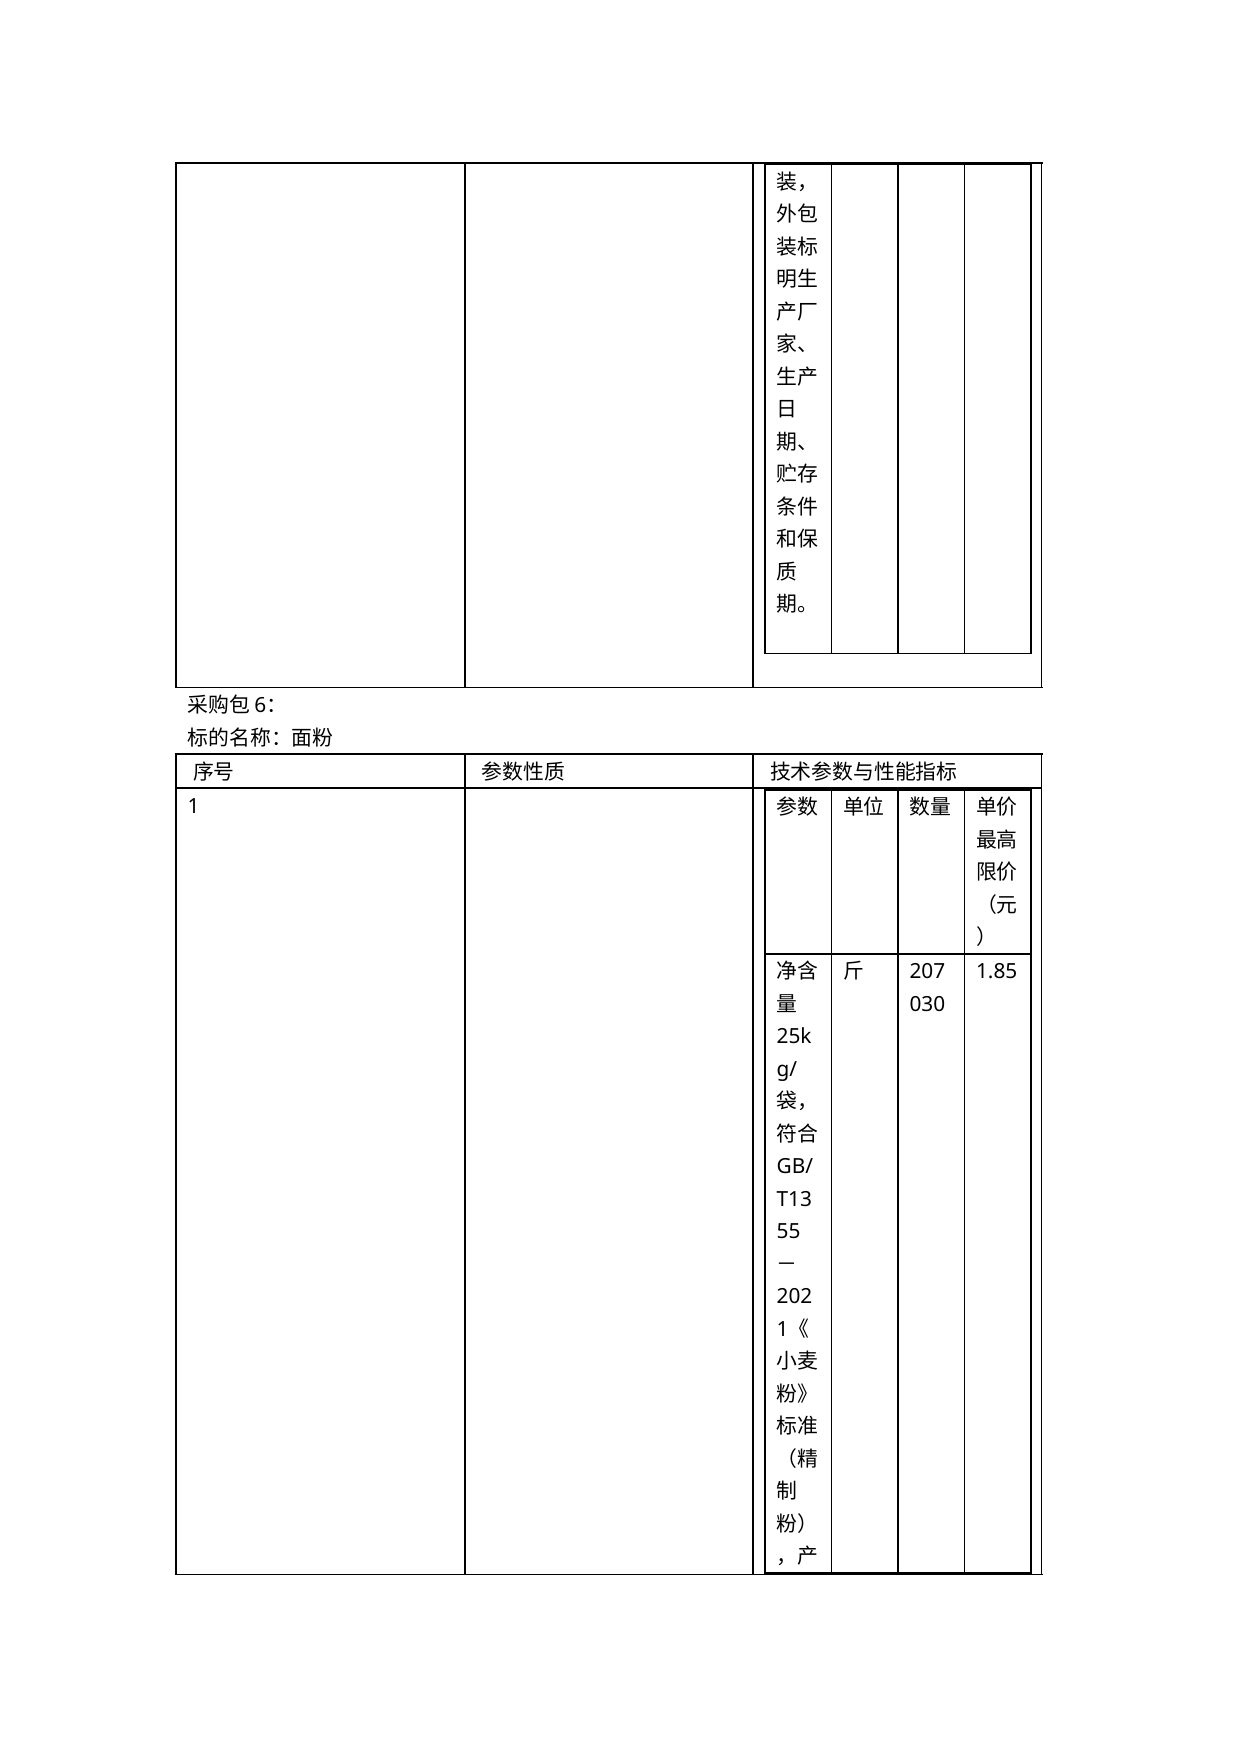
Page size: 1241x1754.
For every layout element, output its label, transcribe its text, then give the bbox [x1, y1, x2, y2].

table_cell [466, 789, 752, 1573]
table_cell [754, 164, 1041, 687]
table_header 参数性质 [466, 755, 752, 787]
text 标的名称：面粉 [187, 721, 1053, 753]
table_cell [899, 955, 964, 1572]
table_cell [965, 955, 1030, 1572]
table_cell [766, 791, 831, 953]
table_header 序号 [177, 755, 464, 787]
table_cell [466, 164, 752, 687]
table_cell 1 [177, 789, 464, 1573]
table_cell [965, 791, 1030, 953]
table_cell 1 [177, 164, 464, 687]
table_header 技术参数与性能指标 [754, 755, 1041, 787]
table_cell [832, 955, 897, 1572]
table_cell [754, 789, 764, 1573]
table_cell [766, 955, 831, 1572]
table_cell [832, 791, 897, 953]
text 采购包6： [187, 688, 1053, 721]
table_cell [899, 791, 964, 953]
table_cell [1032, 789, 1041, 1573]
